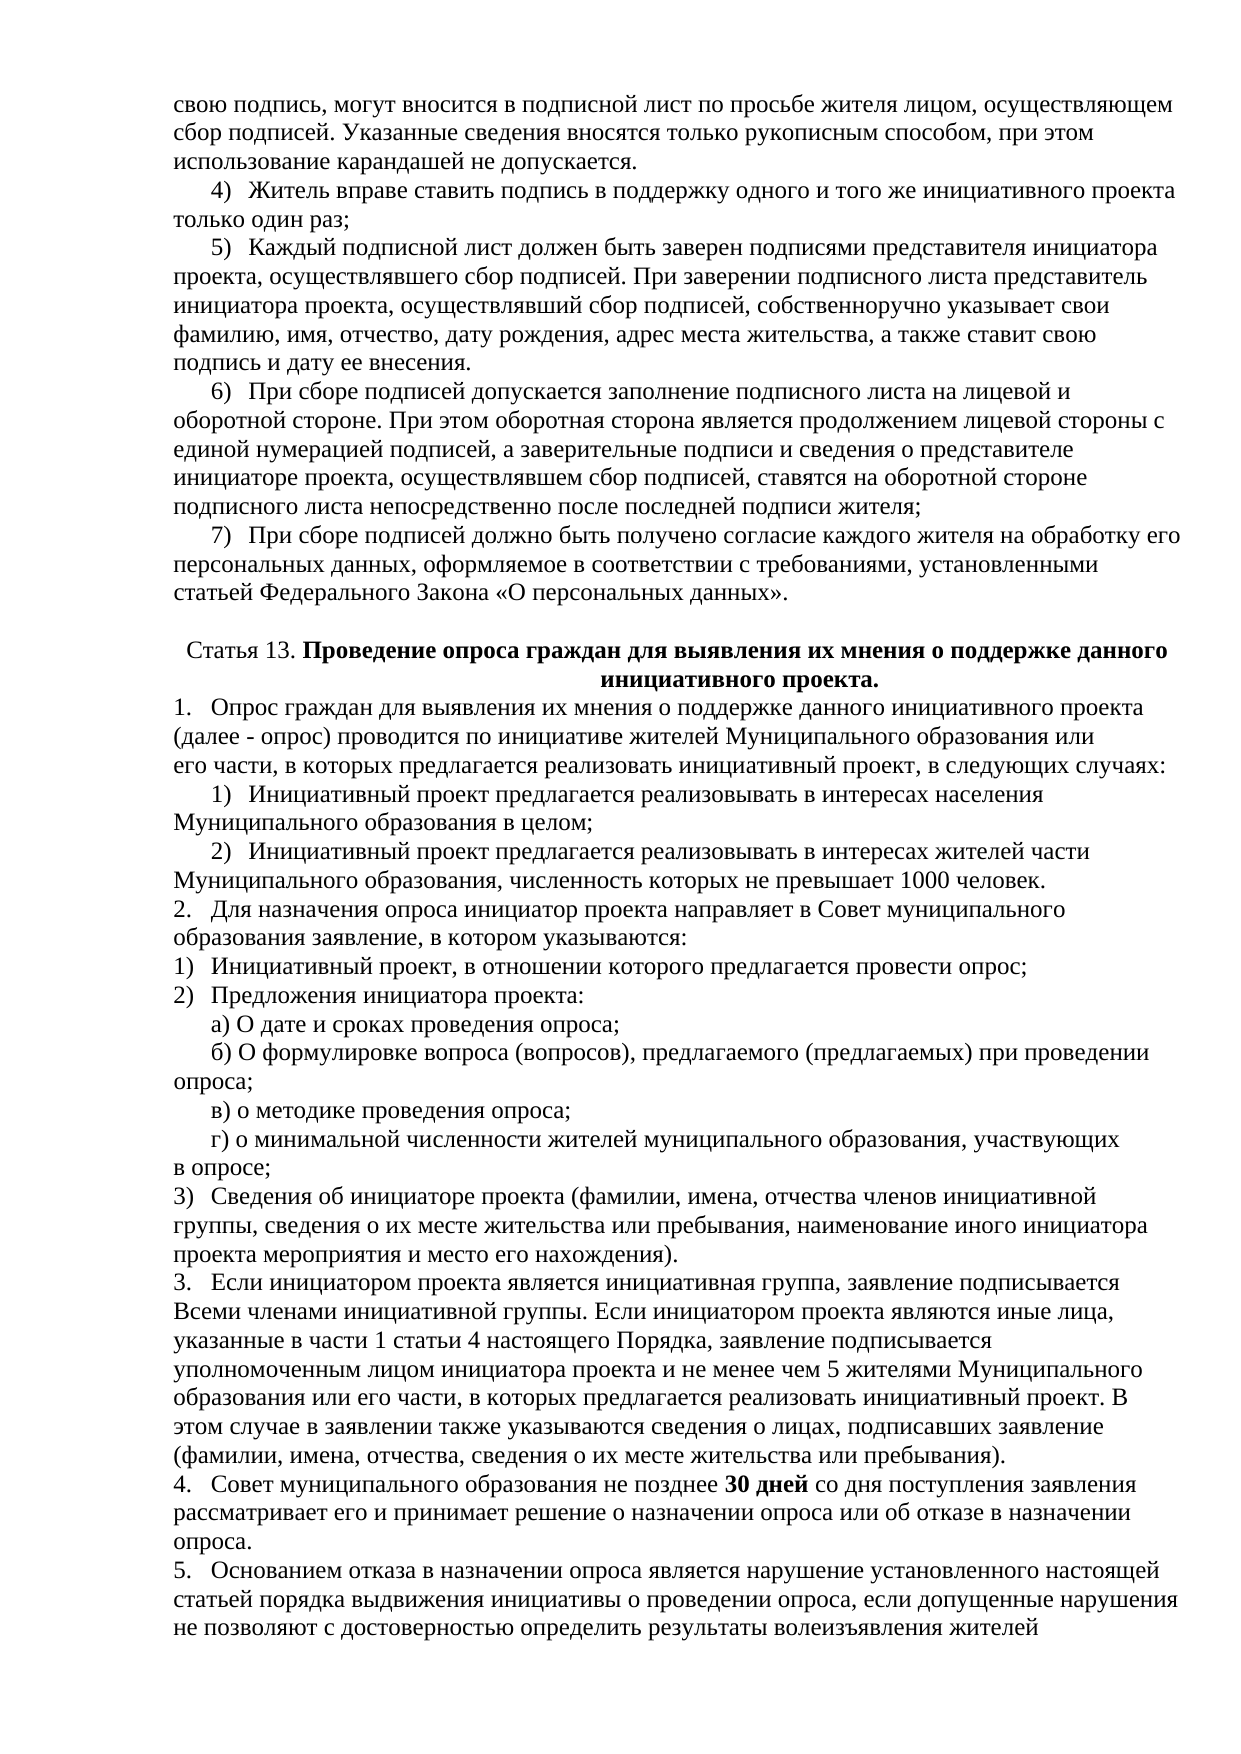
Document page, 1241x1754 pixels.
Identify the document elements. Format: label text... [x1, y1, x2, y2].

text инициатора проекта, осуществлявший сбор подписей, собственноручно указывает свои фамилию, имя, отчество, дату рождения, адрес места жительства, а также ставит свою подпись и дату ее внесения. [173, 290, 1181, 376]
text образования заявление, в котором указываются: [173, 922, 1181, 951]
list При сборе подписей должно быть получено согласие каждого жителя на обработку его [211, 520, 1181, 549]
list Житель вправе ставить подпись в поддержку одного и того же инициативного проекта [211, 175, 1181, 204]
list Совет муниципального образования не позднее 30 дней со дня поступления заявления [173, 1469, 1181, 1497]
list б) О формулировке вопроса (вопросов), предлагаемого (предлагаемых) при проведении [211, 1037, 1181, 1066]
text группы, сведения о их месте жительства или пребывания, наименование иного инициатора проекта мероприятия и место его нахождения). [173, 1210, 1181, 1267]
list Инициативный проект предлагается реализовывать в интересах населения [211, 779, 1181, 807]
text в опросе; [173, 1152, 1181, 1181]
text единой нумерацией подписей, а заверительные подписи и сведения о представителе инициаторе проекта, осуществлявшем сбор подписей, ставятся на оборотной стороне подписного листа непосредственно после последней подписи жителя; [173, 434, 1181, 520]
text опроса; [136, 1066, 1181, 1095]
text рассматривает его и принимает решение о назначении опроса или об отказе в назначении опроса. [173, 1497, 1181, 1555]
list в) о методике проведения опроса; [211, 1095, 1181, 1124]
list Инициативный проект, в отношении которого предлагается провести опрос; [173, 951, 1181, 980]
list Для назначения опроса инициатор проекта направляет в Совет муниципального [173, 894, 1181, 922]
list Основанием отказа в назначении опроса является нарушение установленного настоящей [173, 1555, 1181, 1584]
list При сборе подписей допускается заполнение подписного листа на лицевой и [211, 376, 1181, 405]
list Если инициатором проекта является инициативная группа, заявление подписывается [173, 1267, 1181, 1296]
text этом случае в заявлении также указываются сведения о лицах, подписавших заявление (фамилии, имена, отчества, сведения о их месте жительства или пребывания). [173, 1411, 1181, 1469]
text Муниципального образования, численность которых не превышает 1000 человек. [173, 865, 1181, 894]
list Сведения об инициаторе проекта (фамилии, имена, отчества членов инициативной [173, 1181, 1181, 1210]
text (далее - опрос) проводится по инициативе жителей Муниципального образования или [173, 721, 1181, 750]
text Всеми членами инициативной группы. Если инициатором проекта являются иные лица, указанные в части 1 статьи 4 настоящего Порядка, заявление подписывается уполномоченным лицом инициатора проекта и не менее чем 5 жителями Муниципального образования или его части, в которых предлагается реализовать инициативный проект. В [173, 1296, 1181, 1411]
list г) о минимальной численности жителей муниципального образования, участвующих [211, 1124, 1181, 1152]
list Каждый подписной лист должен быть заверен подписями представителя инициатора [211, 232, 1181, 261]
text только один раз; [173, 204, 1181, 232]
list Предложения инициатора проекта: [173, 980, 1181, 1009]
text Муниципального образования в целом; [173, 807, 1181, 836]
list Инициативный проект предлагается реализовывать в интересах жителей части [211, 836, 1181, 865]
text его части, в которых предлагается реализовать инициативный проект, в следующих случаях: [173, 750, 1181, 779]
text статьей Федерального Закона «О персональных данных». [136, 577, 1181, 606]
text проекта, осуществлявшего сбор подписей. При заверении подписного листа представитель [173, 261, 1181, 290]
text персональных данных, оформляемое в соответствии с требованиями, установленными [173, 549, 1181, 577]
text Статья 13. Проведение опроса граждан для выявления их мнения о поддержке данного инициативного проекта. [173, 635, 1181, 692]
list Опрос граждан для выявления их мнения о поддержке данного инициативного проекта [173, 692, 1181, 721]
text статьей порядка выдвижения инициативы о проведении опроса, если допущенные нарушения не позволяют с достоверностью определить результаты волеизъявления жителей [173, 1584, 1181, 1641]
text свою подпись, могут вносится в подписной лист по просьбе жителя лицом, осуществляющем сбор подписей. Указанные сведения вносятся только рукописным способом, при этом использование карандашей не допускается. [173, 89, 1181, 175]
list а) О дате и сроках проведения опроса; [211, 1009, 1181, 1037]
text оборотной стороне. При этом оборотная сторона является продолжением лицевой стороны с [173, 405, 1181, 434]
